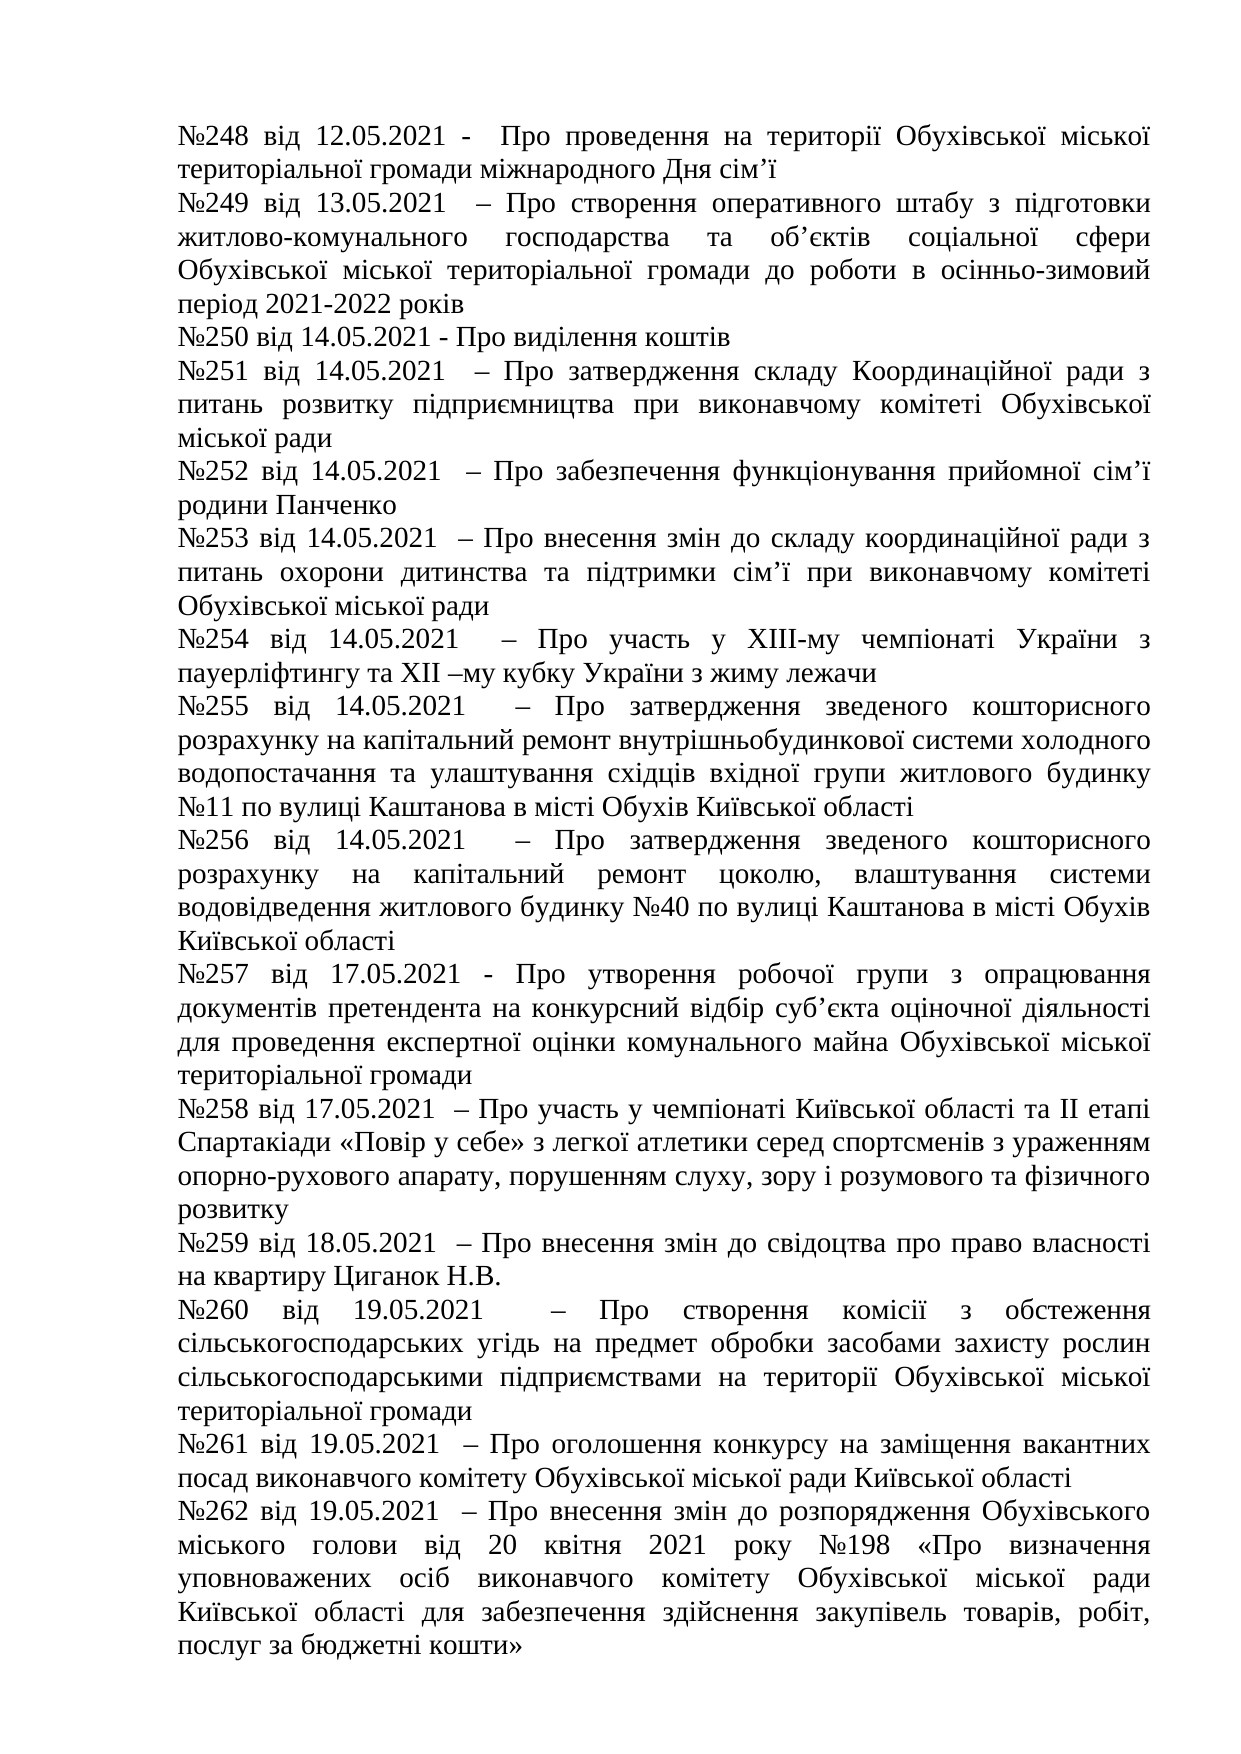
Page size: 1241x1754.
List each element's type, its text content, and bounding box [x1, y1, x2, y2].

text №253 від 14.05.2021 – Про внесення змін до складу координаційної ради з питань охорони дитинства та підтримки сім’ї при виконавчому комітеті Обухівської міської ради [177, 521, 1152, 621]
text №257 від 17.05.2021 - Про утворення робочої групи з опрацювання документів претендента на конкурсний відбір суб’єкта оціночної діяльності для проведення експертної оцінки комунального майна Обухівської міської територіальної громади [177, 957, 1152, 1091]
text №252 від 14.05.2021 – Про забезпечення функціонування прийомної сім’ї родини Панченко [177, 453, 1152, 521]
text №248 від 12.05.2021 - Про проведення на території Обухівської міської територіальної громади міжнародного Дня сім’ї [177, 118, 1152, 185]
text №256 від 14.05.2021 – Про затвердження зведеного кошторисного розрахунку на капітальний ремонт цоколю, влаштування системи водовідведення житлового будинку №40 по вулиці Каштанова в місті Обухів Київської області [177, 822, 1152, 957]
text №261 від 19.05.2021 – Про оголошення конкурсу на заміщення вакантних посад виконавчого комітету Обухівської міської ради Київської області [177, 1426, 1152, 1493]
text №250 від 14.05.2021 - Про виділення коштів [177, 319, 1152, 353]
text №258 від 17.05.2021 – Про участь у чемпіонаті Київської області та ІІ етапі Спартакіади «Повір у себе» з легкої атлетики серед спортсменів з ураженням опорно-рухового апарату, порушенням слуху, зору і розумового та фізичного розвитку [177, 1091, 1152, 1225]
text №254 від 14.05.2021 – Про участь у ХІІІ-му чемпіонаті України з пауерліфтингу та ХІІ –му кубку України з жиму лежачи [177, 621, 1152, 688]
text №262 від 19.05.2021 – Про внесення змін до розпорядження Обухівського міського голови від 20 квітня 2021 року №198 «Про визначення уповноважених осіб виконавчого комітету Обухівської міської ради Київської області для забезпечення здійснення закупівель товарів, робіт, послуг за бюджетні кошти» [177, 1493, 1152, 1661]
text №251 від 14.05.2021 – Про затвердження складу Координаційної ради з питань розвитку підприємництва при виконавчому комітеті Обухівської міської ради [177, 353, 1152, 453]
text №260 від 19.05.2021 – Про створення комісії з обстеження сільськогосподарських угідь на предмет обробки засобами захисту рослин сільськогосподарськими підприємствами на території Обухівської міської територіальної громади [177, 1292, 1152, 1426]
text №255 від 14.05.2021 – Про затвердження зведеного кошторисного розрахунку на капітальний ремонт внутрішньобудинкової системи холодного водопостачання та улаштування східців вхідної групи житлового будинку №11 по вулиці Каштанова в місті Обухів Київської області [177, 688, 1152, 822]
text №259 від 18.05.2021 – Про внесення змін до свідоцтва про право власності на квартиру Циганок Н.В. [177, 1225, 1152, 1292]
text №249 від 13.05.2021 – Про створення оперативного штабу з підготовки житлово-комунального господарства та об’єктів соціальної сфери Обухівської міської територіальної громади до роботи в осінньо-зимовий період 2021-2022 років [177, 185, 1152, 319]
